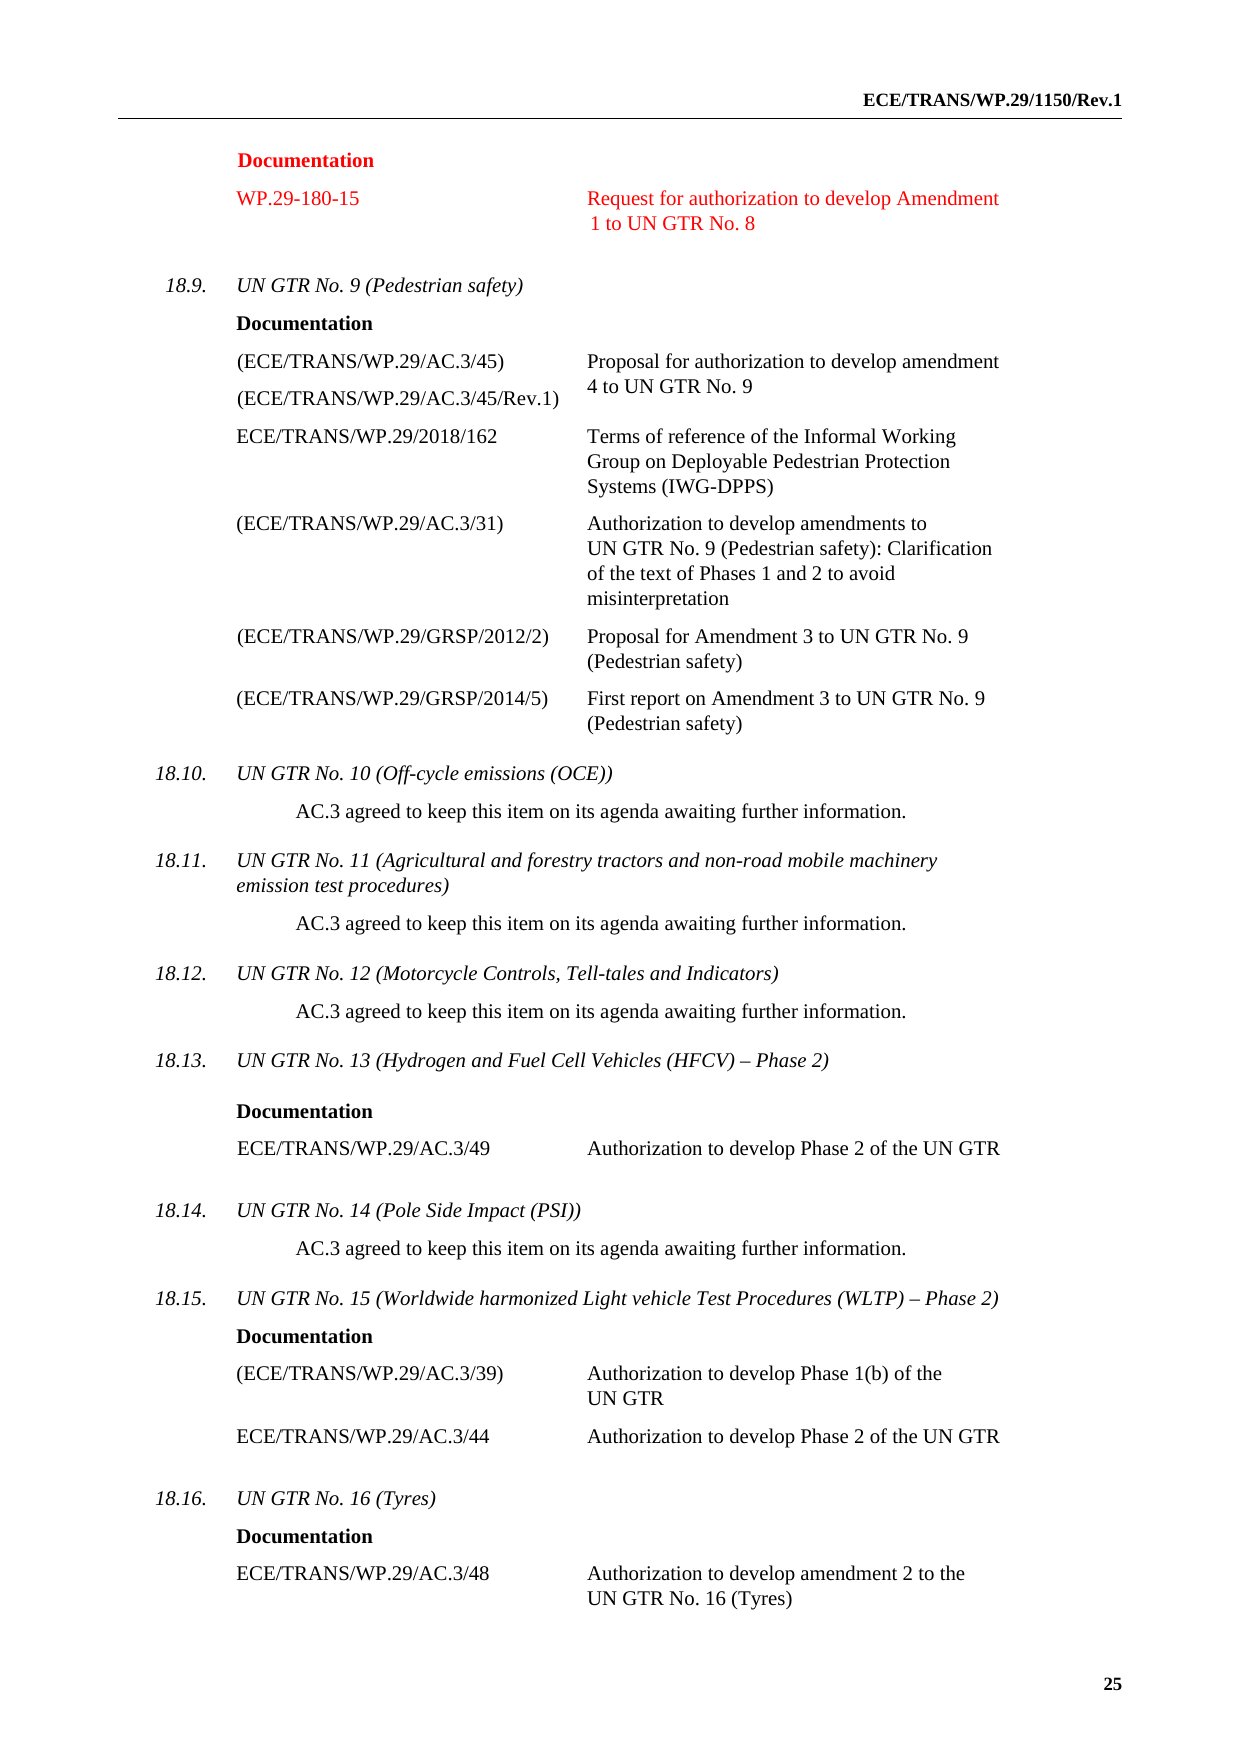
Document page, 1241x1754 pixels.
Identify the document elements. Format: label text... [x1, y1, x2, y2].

table_header Request for authorization to develop Amendment 1 to UN GTR No. 8 [587, 185, 1003, 248]
text Documentation [236, 148, 1004, 173]
table_header WP.29-180-15 [236, 185, 587, 248]
text 18.13. UN GTR No. 13 (Hydrogen and Fuel Cell Vehicles (HFCV) – Phase 2) [118, 1048, 1004, 1073]
text 18.16. UN GTR No. 16 (Tyres) [118, 1485, 1004, 1510]
table_header Authorization to develop Phase 1(b) of the UN GTR [587, 1360, 1005, 1423]
table_header (ECE/TRANS/WP.29/AC.3/45) (ECE/TRANS/WP.29/AC.3/45/Rev.1) ECE/TRANS/WP.29/2018/162 [236, 348, 587, 510]
text 18.11. UN GTR No. 11 (Agricultural and forestry tractors and non-road mobile machinery emission test procedures) [118, 848, 1004, 898]
text Documentation [236, 310, 1004, 335]
table_cell (ECE/TRANS/WP.29/GRSP/2012/2) (ECE/TRANS/WP.29/GRSP/2014/5) [236, 623, 587, 748]
table_cell Authorization to develop Phase 2 of the UN GTR [587, 1423, 1005, 1460]
text AC.3 agreed to keep this item on its agenda awaiting further information. [236, 910, 1004, 935]
text 18.10. UN GTR No. 10 (Off-cycle emissions (OCE)) [118, 760, 1004, 785]
table_header Proposal for authorization to develop amendment 4 to UN GTR No. 9 Terms of reference of the Informal Working Group on Deployable Pedestrian Protection Systems (IWG-DPPS) [587, 348, 1004, 510]
table_cell ECE/TRANS/WP.29/AC.3/44 [236, 1423, 587, 1460]
text 18.14. UN GTR No. 14 (Pole Side Impact (PSI)) [118, 1198, 1004, 1223]
text Documentation [236, 1523, 1004, 1548]
table_header Authorization to develop amendment 2 to the UN GTR No. 16 (Tyres) [587, 1560, 1004, 1623]
text 18.15. UN GTR No. 15 (Worldwide harmonized Light vehicle Test Procedures (WLTP) – Phase 2) [118, 1285, 1004, 1310]
text Documentation [236, 1098, 1004, 1123]
table_header (ECE/TRANS/WP.29/AC.3/39) [236, 1360, 587, 1423]
text AC.3 agreed to keep this item on its agenda awaiting further information. [236, 1235, 1004, 1260]
text Documentation [236, 1323, 1004, 1348]
table_header ECE/TRANS/WP.29/AC.3/48 [236, 1560, 587, 1623]
table_header Authorization to develop Phase 2 of the UN GTR [587, 1135, 1005, 1173]
text AC.3 agreed to keep this item on its agenda awaiting further information. [236, 998, 1004, 1023]
text 18.12. UN GTR No. 12 (Motorcycle Controls, Tell-tales and Indicators) [118, 960, 1004, 985]
text AC.3 agreed to keep this item on its agenda awaiting further information. [236, 798, 1004, 823]
table_header ECE/TRANS/WP.29/AC.3/49 [236, 1135, 587, 1173]
table_cell Authorization to develop amendments to UN GTR No. 9 (Pedestrian safety): Clarification of the text of Phases 1 and 2 to avoid misinterpretation [587, 510, 1004, 623]
table_cell (ECE/TRANS/WP.29/AC.3/31) [236, 510, 587, 623]
text 18.9. UN GTR No. 9 (Pedestrian safety) [118, 273, 1004, 298]
table_cell Proposal for Amendment 3 to UN GTR No. 9 (Pedestrian safety) First report on Amendment 3 to UN GTR No. 9 (Pedestrian safety) [587, 623, 1004, 748]
